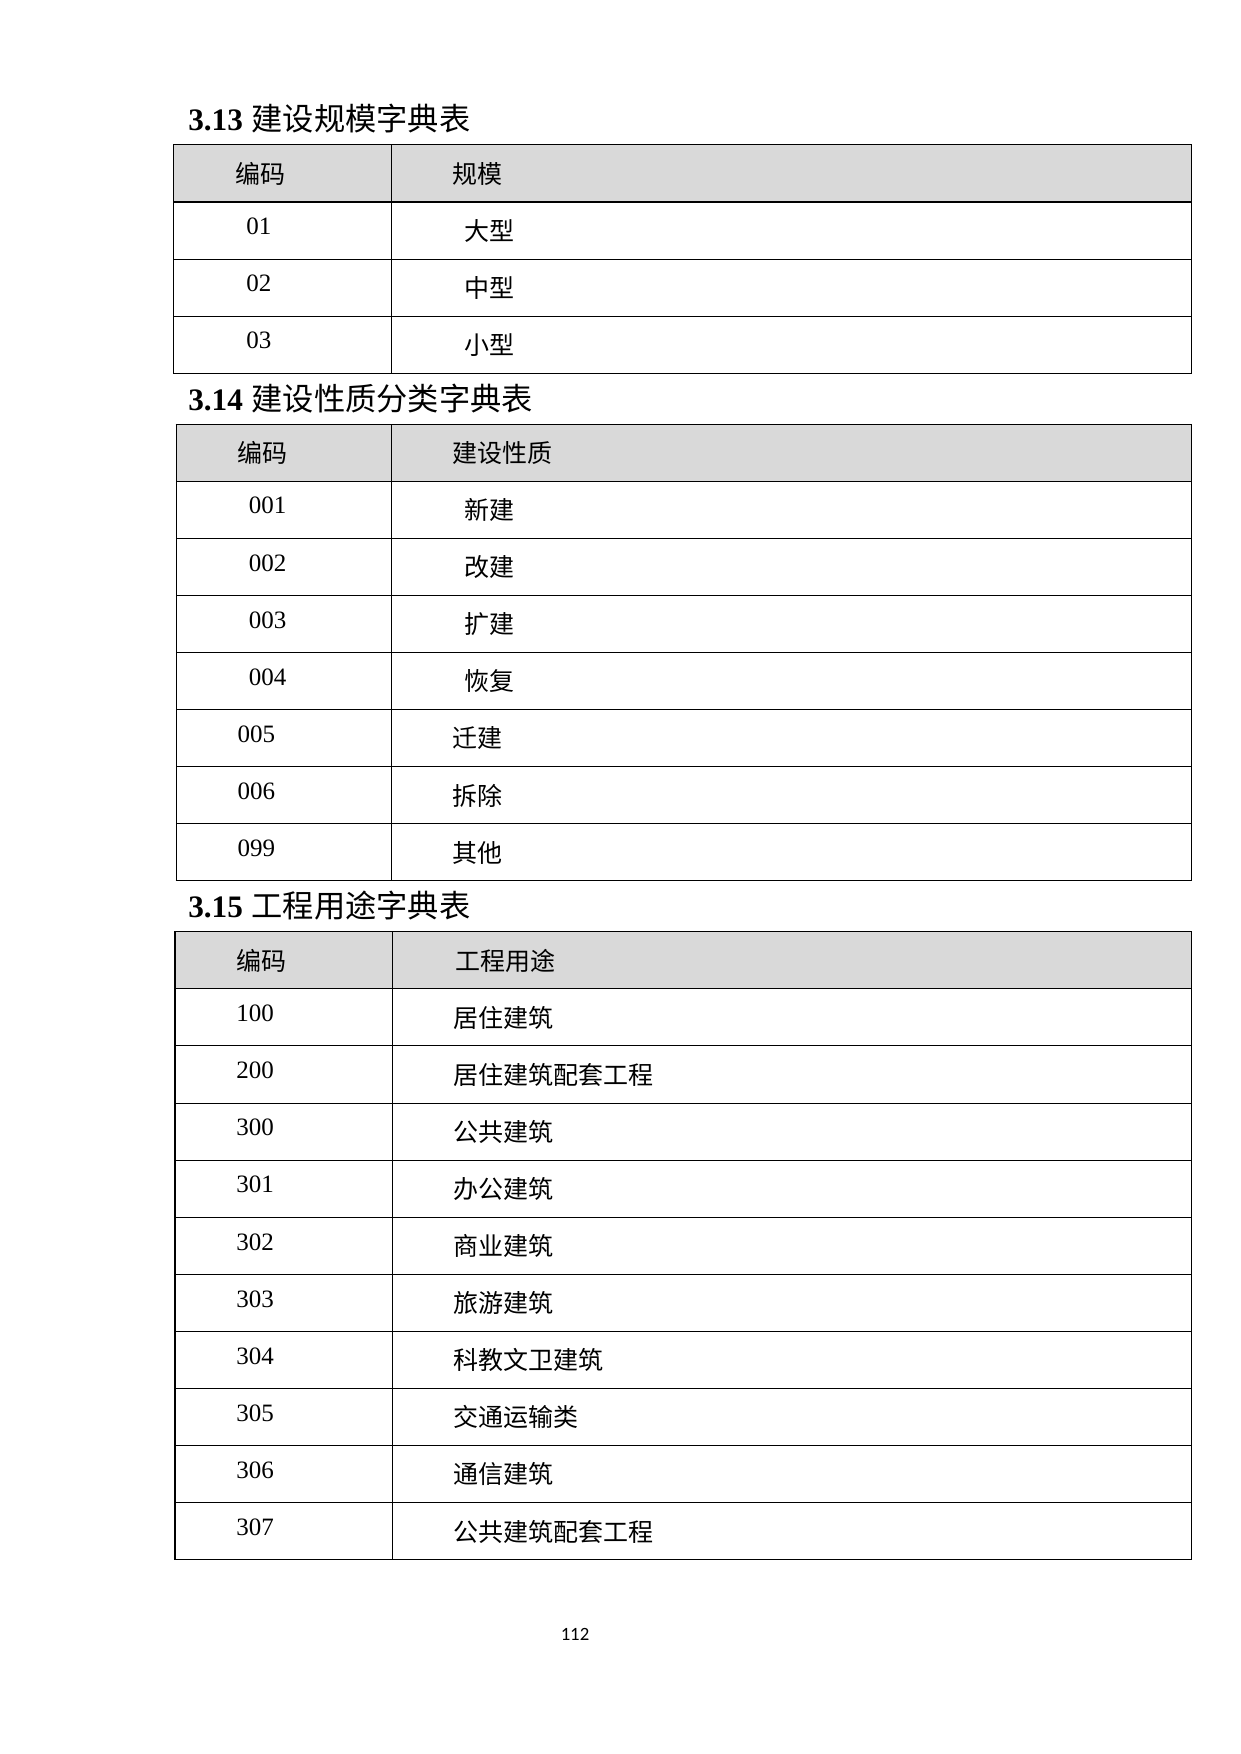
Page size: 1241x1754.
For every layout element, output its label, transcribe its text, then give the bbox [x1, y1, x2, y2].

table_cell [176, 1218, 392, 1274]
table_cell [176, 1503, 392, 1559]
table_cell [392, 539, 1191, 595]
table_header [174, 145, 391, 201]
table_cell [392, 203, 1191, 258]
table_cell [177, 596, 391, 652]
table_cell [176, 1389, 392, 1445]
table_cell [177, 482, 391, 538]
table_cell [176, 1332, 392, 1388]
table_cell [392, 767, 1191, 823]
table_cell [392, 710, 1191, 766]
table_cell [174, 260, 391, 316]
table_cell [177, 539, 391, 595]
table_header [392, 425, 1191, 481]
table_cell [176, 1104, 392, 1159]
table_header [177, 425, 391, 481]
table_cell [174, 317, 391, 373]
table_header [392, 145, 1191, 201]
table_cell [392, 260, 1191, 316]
subtitle 3.13 建设规模字典表 [188, 94, 1134, 140]
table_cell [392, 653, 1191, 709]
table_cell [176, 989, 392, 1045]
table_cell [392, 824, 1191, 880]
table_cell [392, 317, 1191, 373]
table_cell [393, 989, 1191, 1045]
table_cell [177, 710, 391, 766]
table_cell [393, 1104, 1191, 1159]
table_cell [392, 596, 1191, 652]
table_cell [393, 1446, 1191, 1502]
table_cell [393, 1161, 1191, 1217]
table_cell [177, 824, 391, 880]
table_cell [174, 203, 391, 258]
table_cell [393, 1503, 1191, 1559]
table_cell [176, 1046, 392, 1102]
subtitle 3.15 工程用途字典表 [188, 881, 1134, 927]
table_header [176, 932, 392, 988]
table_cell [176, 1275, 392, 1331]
subtitle 3.14 建设性质分类字典表 [188, 374, 1134, 419]
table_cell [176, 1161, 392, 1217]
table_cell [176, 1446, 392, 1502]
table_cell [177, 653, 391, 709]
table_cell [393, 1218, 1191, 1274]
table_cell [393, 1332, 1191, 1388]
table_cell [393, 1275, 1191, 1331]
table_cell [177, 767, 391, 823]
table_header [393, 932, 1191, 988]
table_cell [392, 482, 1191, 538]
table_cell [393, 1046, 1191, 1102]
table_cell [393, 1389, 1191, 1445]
